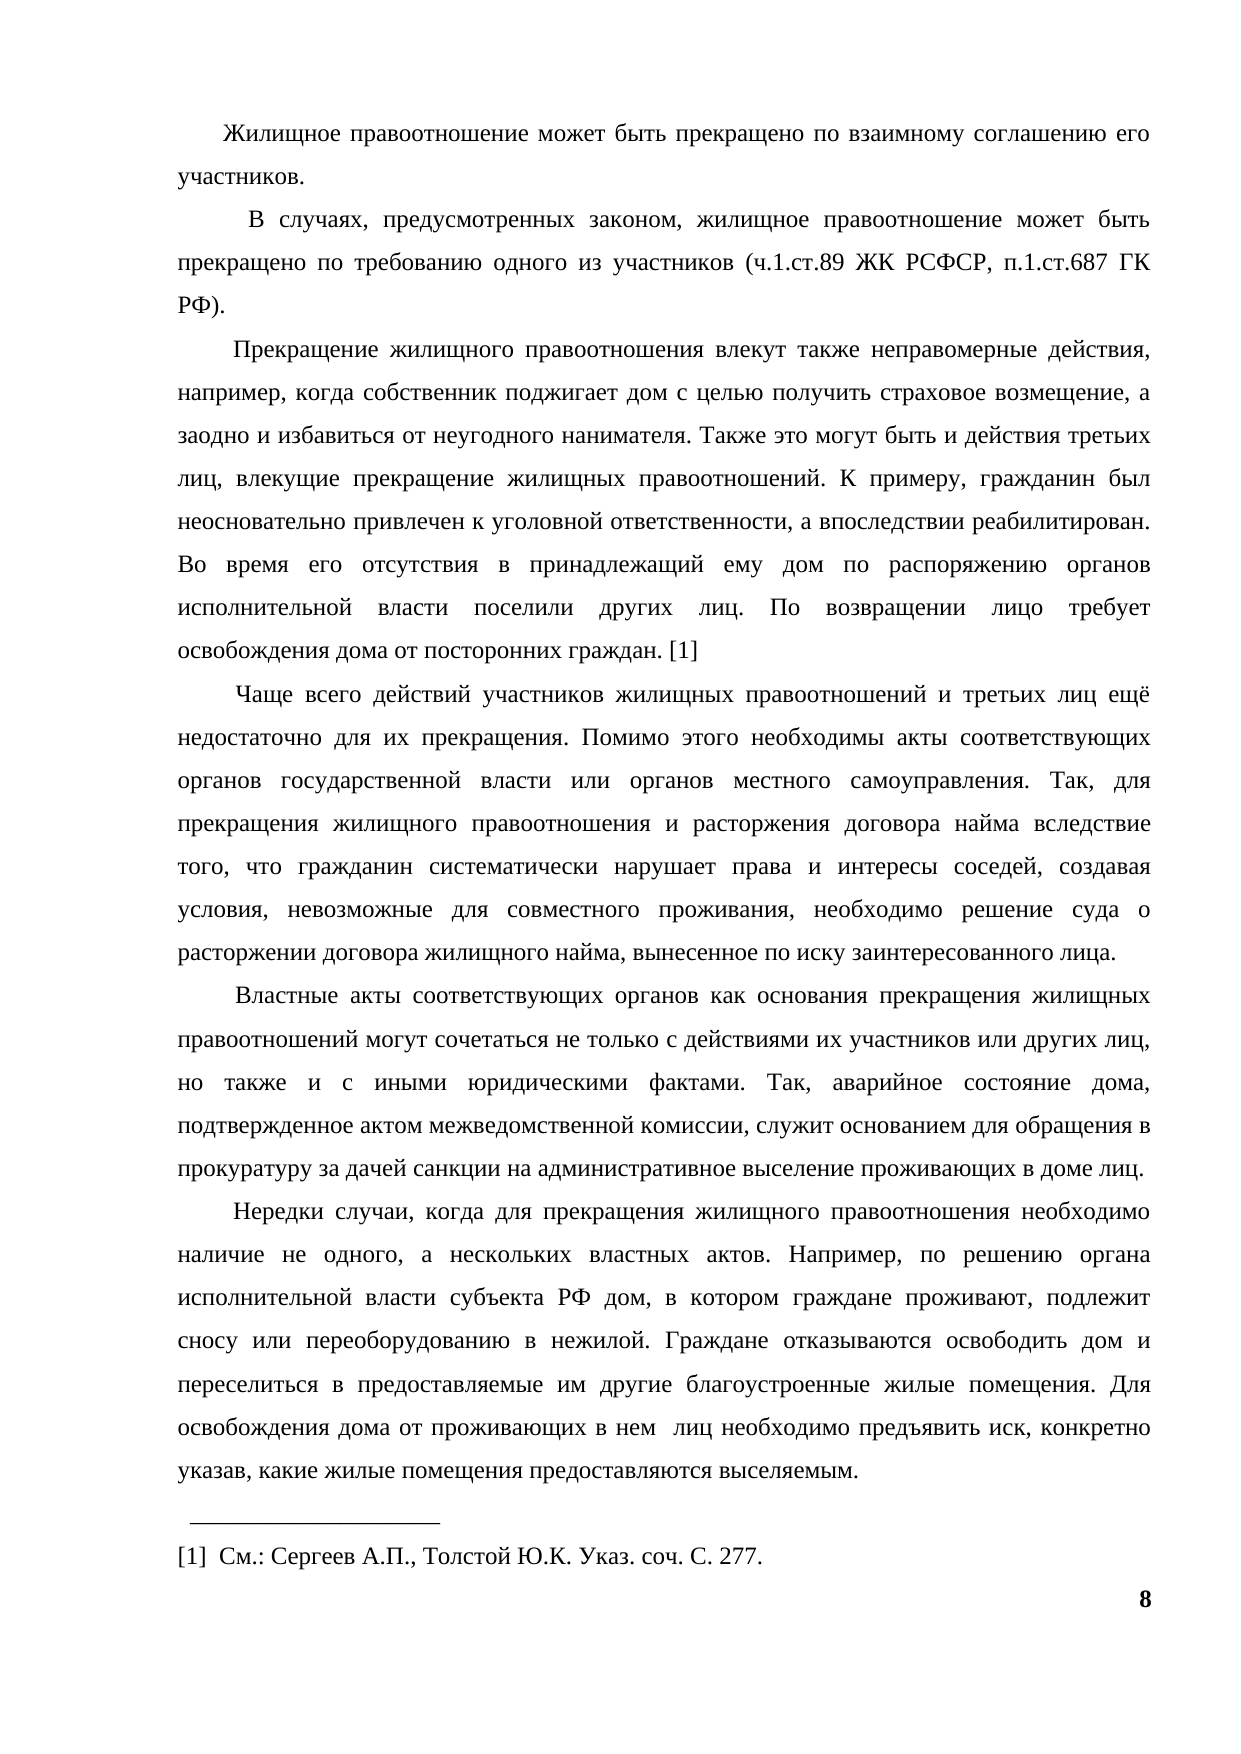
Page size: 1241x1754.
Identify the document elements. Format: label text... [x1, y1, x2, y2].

text Нередки случаи, когда для прекращения жилищного правоотношения необходимо наличие не одного, а нескольких властных актов. Например, по решению органа исполнительной власти субъекта РФ дом, в котором граждане проживают, подлежит сносу или переоборудованию в нежилой. Граждане отказываются освободить дом и переселиться в предоставляемые им другие благоустроенные жилые помещения. Для освобождения дома от проживающих в нем лиц необходимо предъявить иск, конкретно указав, какие жилые помещения предоставляются выселяемым. [177, 1196, 1152, 1484]
text Жилищное правоотношение может быть прекращено по взаимному соглашению его участников. [177, 118, 1152, 190]
text [1] См.: Сергеев А.П., Толстой Ю.К. Указ. соч. С. 277. [177, 1541, 1152, 1570]
text ____________________ [177, 1498, 1152, 1527]
text Чаще всего действий участников жилищных правоотношений и третьих лиц ещё недостаточно для их прекращения. Помимо этого необходимы акты соответствующих органов государственной власти или органов местного самоуправления. Так, для прекращения жилищного правоотношения и расторжения договора найма вследствие того, что гражданин систематически нарушает права и интересы соседей, создавая условия, невозможные для совместного проживания, необходимо решение суда о расторжении договора жилищного найма, вынесенное по иску заинтересованного лица. [177, 679, 1152, 966]
text Властные акты соответствующих органов как основания прекращения жилищных правоотношений могут сочетаться не только с действиями их участников или других лиц, но также и с иными юридическими фактами. Так, аварийное состояние дома, подтвержденное актом межведомственной комиссии, служит основанием для обращения в прокуратуру за дачей санкции на административное выселение проживающих в доме лиц. [177, 981, 1152, 1182]
text 8 [177, 1584, 1152, 1613]
text Прекращение жилищного правоотношения влекут также неправомерные действия, например, когда собственник поджигает дом с целью получить страховое возмещение, а заодно и избавиться от неугодного нанимателя. Также это могут быть и действия третьих лиц, влекущие прекращение жилищных правоотношений. К примеру, гражданин был неосновательно привлечен к уголовной ответственности, а впоследствии реабилитирован. Во время его отсутствия в принадлежащий ему дом по распоряжению органов исполнительной власти поселили других лиц. По возвращении лицо требует освобождения дома от посторонних граждан. [1] [177, 334, 1152, 664]
text В случаях, предусмотренных законом, жилищное правоотношение может быть прекращено по требованию одного из участников (ч.1.ст.89 ЖК РСФСР, п.1.ст.687 ГК РФ). [177, 204, 1152, 319]
